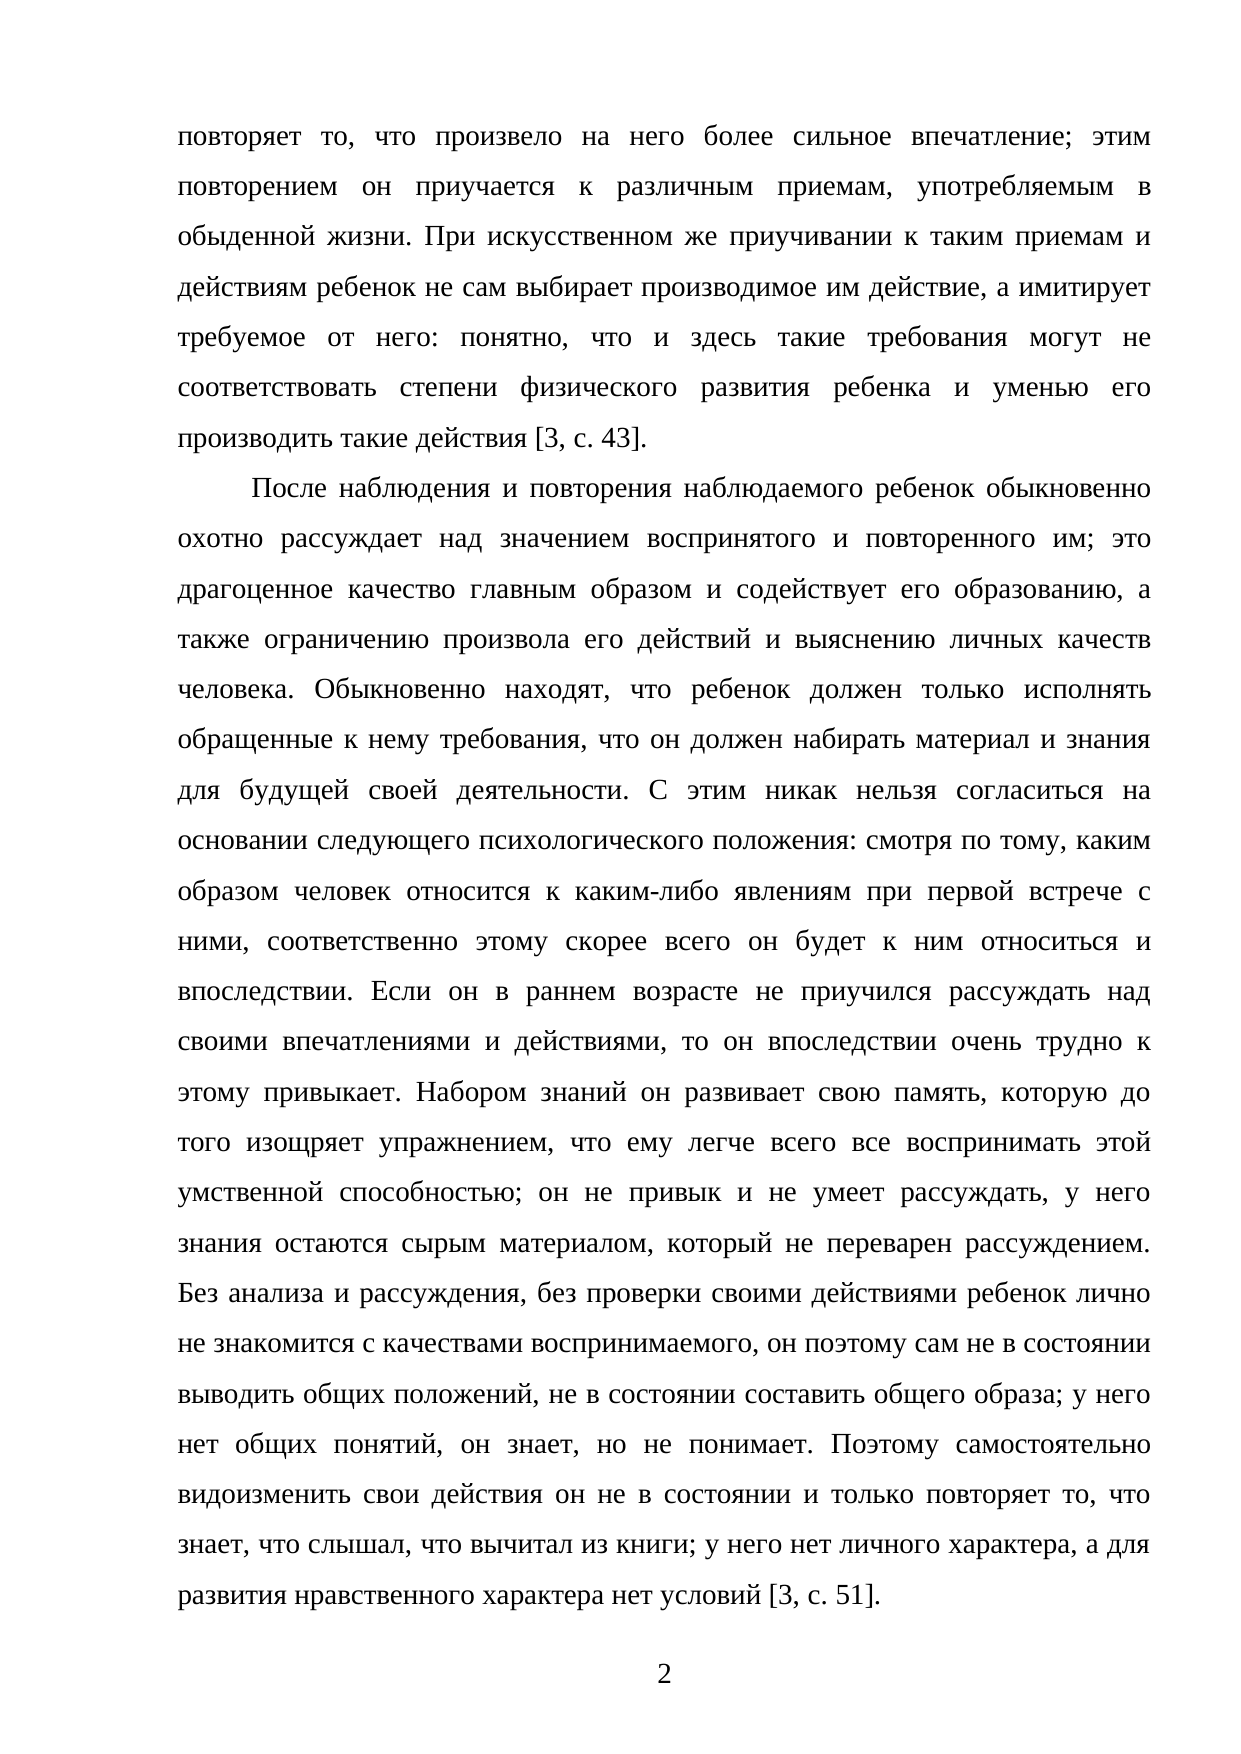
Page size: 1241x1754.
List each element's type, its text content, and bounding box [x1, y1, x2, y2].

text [177, 118, 1152, 453]
text После наблюдения и повторения наблюдаемого ребенок обыкновенно охотно рассуждает над значением воспринятого и повторенного им; это драгоценное качество главным образом и содействует его образованию, а также ограничению произвола его действий и выяснению личных качеств человека. Обыкновенно находят, что ребенок должен только исполнять обращенные к нему требования, что он должен набирать материал и знания для будущей своей деятельности. С этим никак нельзя согласиться на основании следующего психологического положения: смотря по тому, каким образом человек относится к каким-либо явлениям при первой встрече с ними, соответственно этому скорее всего он будет к ним относиться и впоследствии. Если он в раннем возрасте не приучился рассуждать над своими впечатлениями и действиями, то он впоследствии очень трудно к этому привыкает. Набором знаний он развивает свою память, которую до того изощряет упражнением, что ему легче всего все воспринимать этой умственной способностью; он не привык и не умеет рассуждать, у него знания остаются сырым материалом, который не переварен рассуждением. Без анализа и рассуждения, без проверки своими действиями ребенок лично не знакомится с качествами воспринимаемого, он поэтому сам не в состоянии выводить общих положений, не в состоянии составить общего образа; у него нет общих понятий, он знает, но не понимает. Поэтому самостоятельно видоизменить свои действия он не в состоянии и только повторяет то, что знает, что слышал, что вычитал из книги; у него нет личного характера, а для развития нравственного характера нет условий [3, с. 51]. [177, 470, 1152, 1611]
